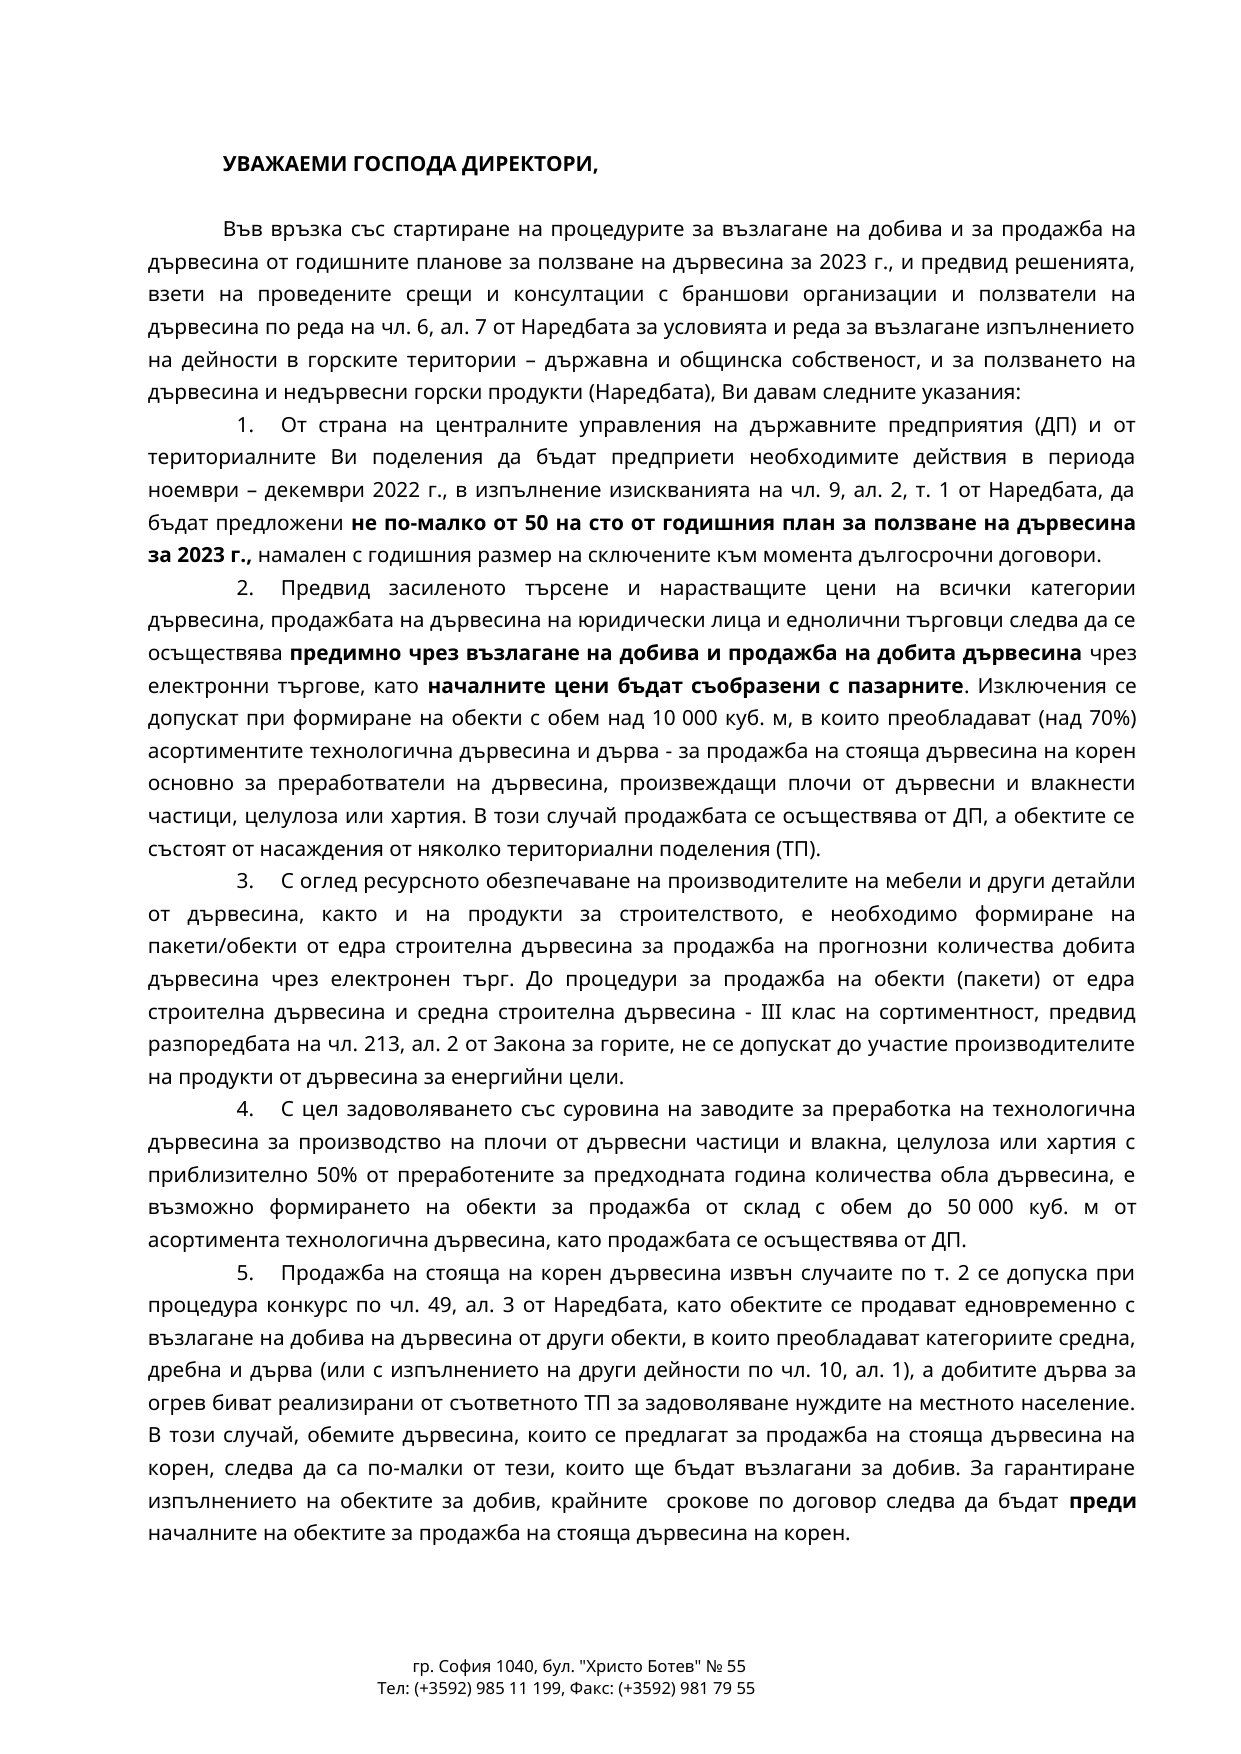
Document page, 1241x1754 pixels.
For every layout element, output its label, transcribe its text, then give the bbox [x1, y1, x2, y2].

text УВАЖАЕМИ ГОСПОДА ДИРЕКТОРИ, [148, 149, 1137, 177]
list От страна на централните управления на държавните предприятия (ДП) и от териториалните Ви поделения да бъдат предприети необходимите действия в периода ноември – декември 2022 г., в изпълнение изискванията на чл. 9, ал. 2, т. 1 от Наредбата, да бъдат предложени не по-малко от 50 на сто от годишния план за ползване на дървесина за 2023 г., намален с годишния размер на сключените към момента дългосрочни договори. [148, 410, 1137, 569]
list Продажба на стояща на корен дървесина извън случаите по т. 2 се допуска при процедура конкурс по чл. 49, ал. 3 от Наредбата, като обектите се продават едновременно с възлагане на добива на дървесина от други обекти, в които преобладават категориите средна, дребна и дърва (или с изпълнението на други дейности по чл. 10, ал. 1), а добитите дърва за огрев биват реализирани от съответното ТП за задоволяване нуждите на местното население. В този случай, обемите дървесина, които се предлагат за продажба на стояща дървесина на корен, следва да са по-малки от тези, които ще бъдат възлагани за добив. За гарантиране изпълнението на обектите за добив, крайните срокове по договор следва да бъдат преди началните на обектите за продажба на стояща дървесина на корен. [148, 1258, 1137, 1547]
text Във връзка със стартиране на процедурите за възлагане на добива и за продажба на дървесина от годишните планове за ползване на дървесина за 2023 г., и предвид решенията, взети на проведените срещи и консултации с браншови организации и ползватели на дървесина по реда на чл. 6, ал. 7 от Наредбата за условията и реда за възлагане изпълнението на дейности в горските територии – държавна и общинска собственост, и за ползването на дървесина и недървесни горски продукти (Наредбата), Ви давам следните указания: [148, 214, 1137, 406]
list С оглед ресурсното обезпечаване на производителите на мебели и други детайли от дървесина, както и на продукти за строителството, е необходимо формиране на пакети/обекти от едра строителна дървесина за продажба на прогнозни количества добита дървесина чрез електронен търг. До процедури за продажба на обекти (пакети) от едра строителна дървесина и средна строителна дървесина - III клас на сортиментност, предвид разпоредбата на чл. 213, ал. 2 от Закона за горите, не се допускат до участие производителите на продукти от дървесина за енергийни цели. [148, 866, 1137, 1090]
list Предвид засиленото търсене и нарастващите цени на всички категории дървесина, продажбата на дървесина на юридически лица и еднолични търговци следва да се осъществява предимно чрез възлагане на добива и продажба на добита дървесина чрез електронни търгове, като началните цени бъдат съобразени с пазарните. Изключения се допускат при формиране на обекти с обем над 10 000 куб. м, в които преобладават (над 70%) асортиментите технологична дървесина и дърва - за продажба на стояща дървесина на корен основно за преработватели на дървесина, произвеждащи плочи от дървесни и влакнести частици, целулоза или хартия. В този случай продажбата се осъществява от ДП, а обектите се състоят от насаждения от няколко териториални поделения (ТП). [148, 573, 1137, 862]
list С цел задоволяването със суровина на заводите за преработка на технологична дървесина за производство на плочи от дървесни частици и влакна, целулоза или хартия с приблизително 50% от преработените за предходната година количества обла дървесина, е възможно формирането на обекти за продажба от склад с обем до 50 000 куб. м от асортимента технологична дървесина, като продажбата се осъществява от ДП. [148, 1094, 1137, 1253]
